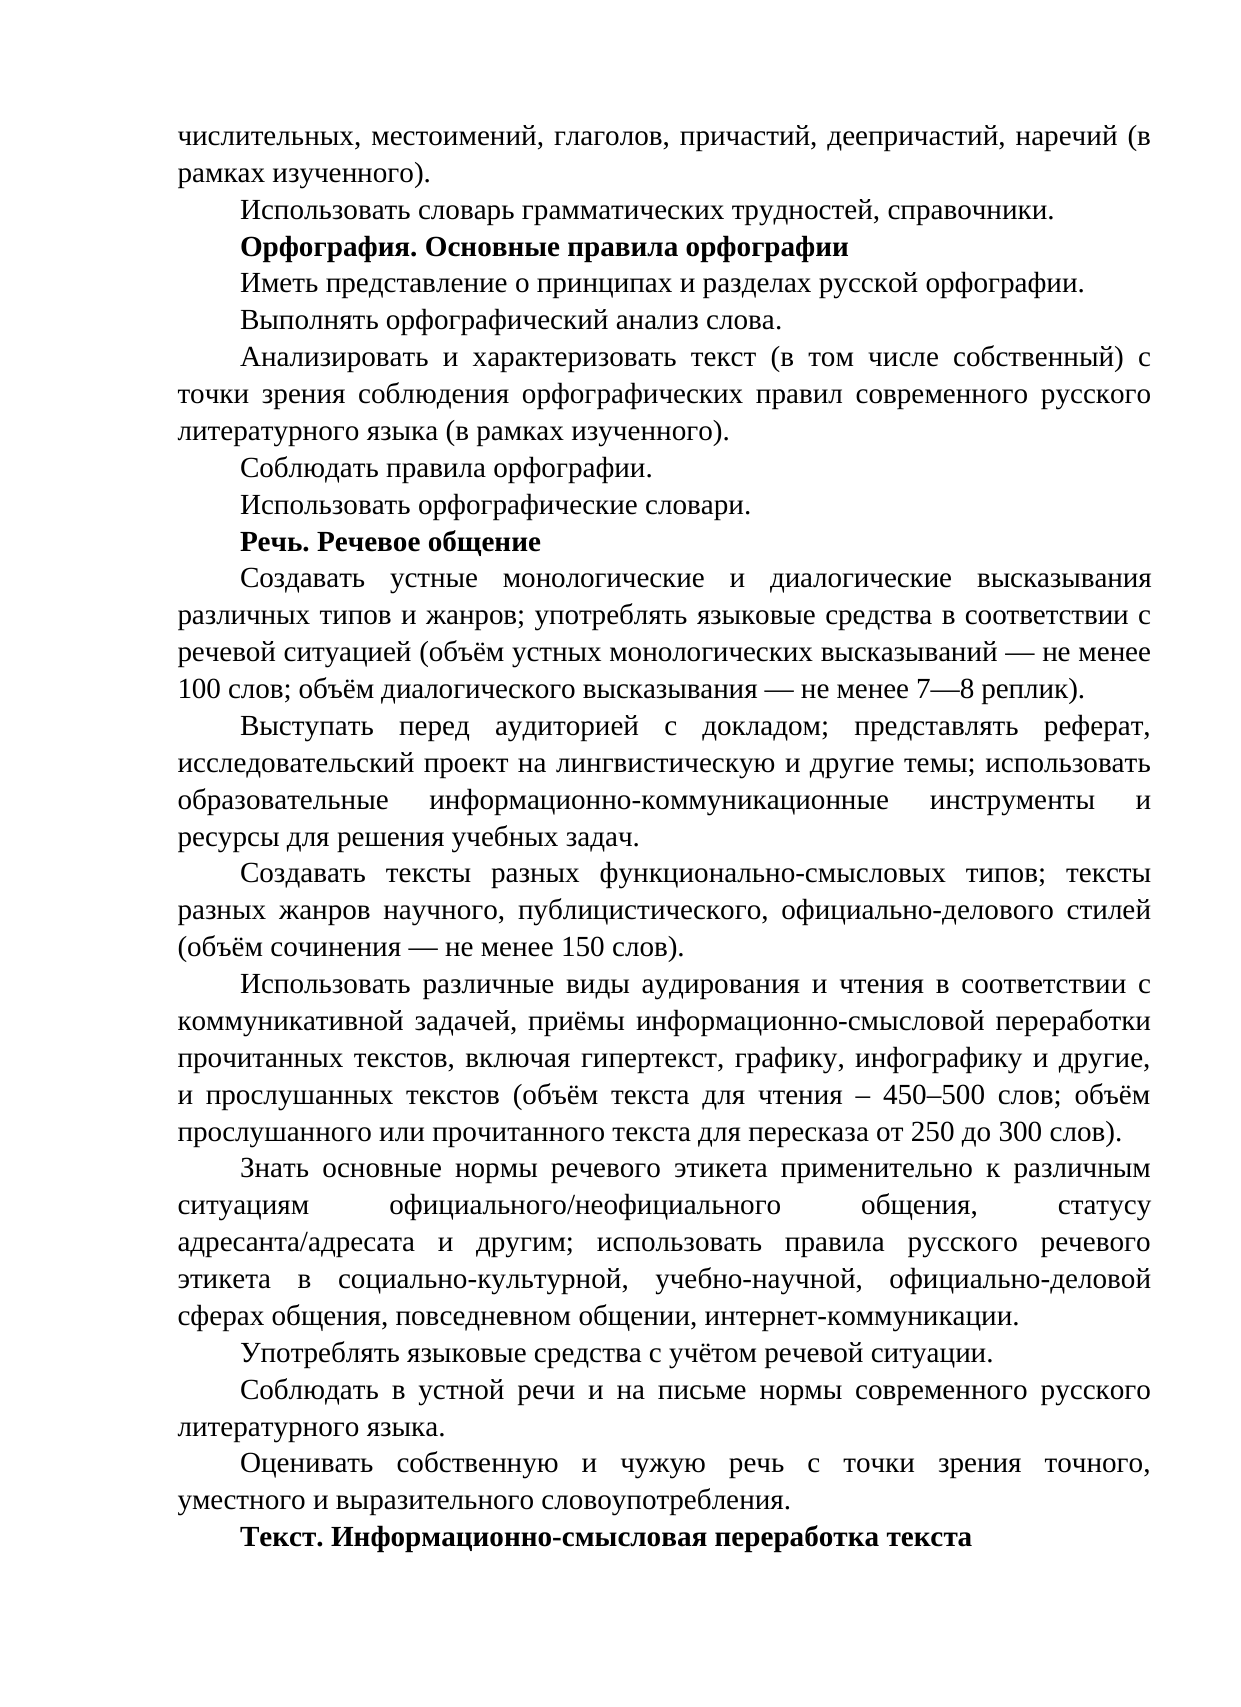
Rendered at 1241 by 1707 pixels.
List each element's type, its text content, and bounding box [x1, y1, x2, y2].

text Употреблять языковые средства с учётом речевой ситуации. [177, 1335, 1152, 1368]
text Оценивать собственную и чужую речь с точки зрения точного, уместного и выразительного словоупотребления. [177, 1446, 1152, 1516]
text Знать основные нормы речевого этикета применительно к различным ситуациям официального/неофициального общения, статусу адресанта/адресата и другим; использовать правила русского речевого этикета в социально-культурной, учебно-научной, официально-деловой сферах общения, повседневном общении, интернет-коммуникации. [177, 1151, 1152, 1332]
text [177, 118, 1152, 188]
text Выступать перед аудиторией с докладом; представлять реферат, исследовательский проект на лингвистическую и другие темы; использовать образовательные информационно-коммуникационные инструменты и ресурсы для решения учебных задач. [177, 708, 1152, 852]
text Иметь представление о принципах и разделах русской орфографии. [177, 266, 1152, 299]
text Использовать орфографические словари. [177, 487, 1152, 520]
text Речь. Речевое общение [177, 524, 1152, 557]
text Соблюдать правила орфографии. [177, 450, 1152, 483]
text Использовать словарь грамматических трудностей, справочники. [177, 192, 1152, 225]
text Использовать различные виды аудирования и чтения в соответствии с коммуникативной задачей, приёмы информационно-смысловой переработки прочитанных текстов, включая гипертекст, графику, инфографику и другие, и прослушанных текстов (объём текста для чтения – 450–500 слов; объём прослушанного или прочитанного текста для пересказа от 250 до 300 слов). [177, 966, 1152, 1147]
text Создавать тексты разных функционально-смысловых типов; тексты разных жанров научного, публицистического, официально-делового стилей (объём сочинения — не менее 150 слов). [177, 856, 1152, 963]
text Выполнять орфографический анализ слова. [177, 302, 1152, 336]
text Текст. Информационно-смысловая переработка текста [177, 1519, 1152, 1553]
text Создавать устные монологические и диалогические высказывания различных типов и жанров; употреблять языковые средства в соответствии с речевой ситуацией (объём устных монологических высказываний — не менее 100 слов; объём диалогического высказывания — не менее 7—8 реплик). [177, 561, 1152, 705]
text Орфография. Основные правила орфографии [177, 229, 1152, 262]
text Анализировать и характеризовать текст (в том числе собственный) с точки зрения соблюдения орфографических правил современного русского литературного языка (в рамках изученного). [177, 339, 1152, 447]
text Соблюдать в устной речи и на письме нормы современного русского литературного языка. [177, 1372, 1152, 1442]
